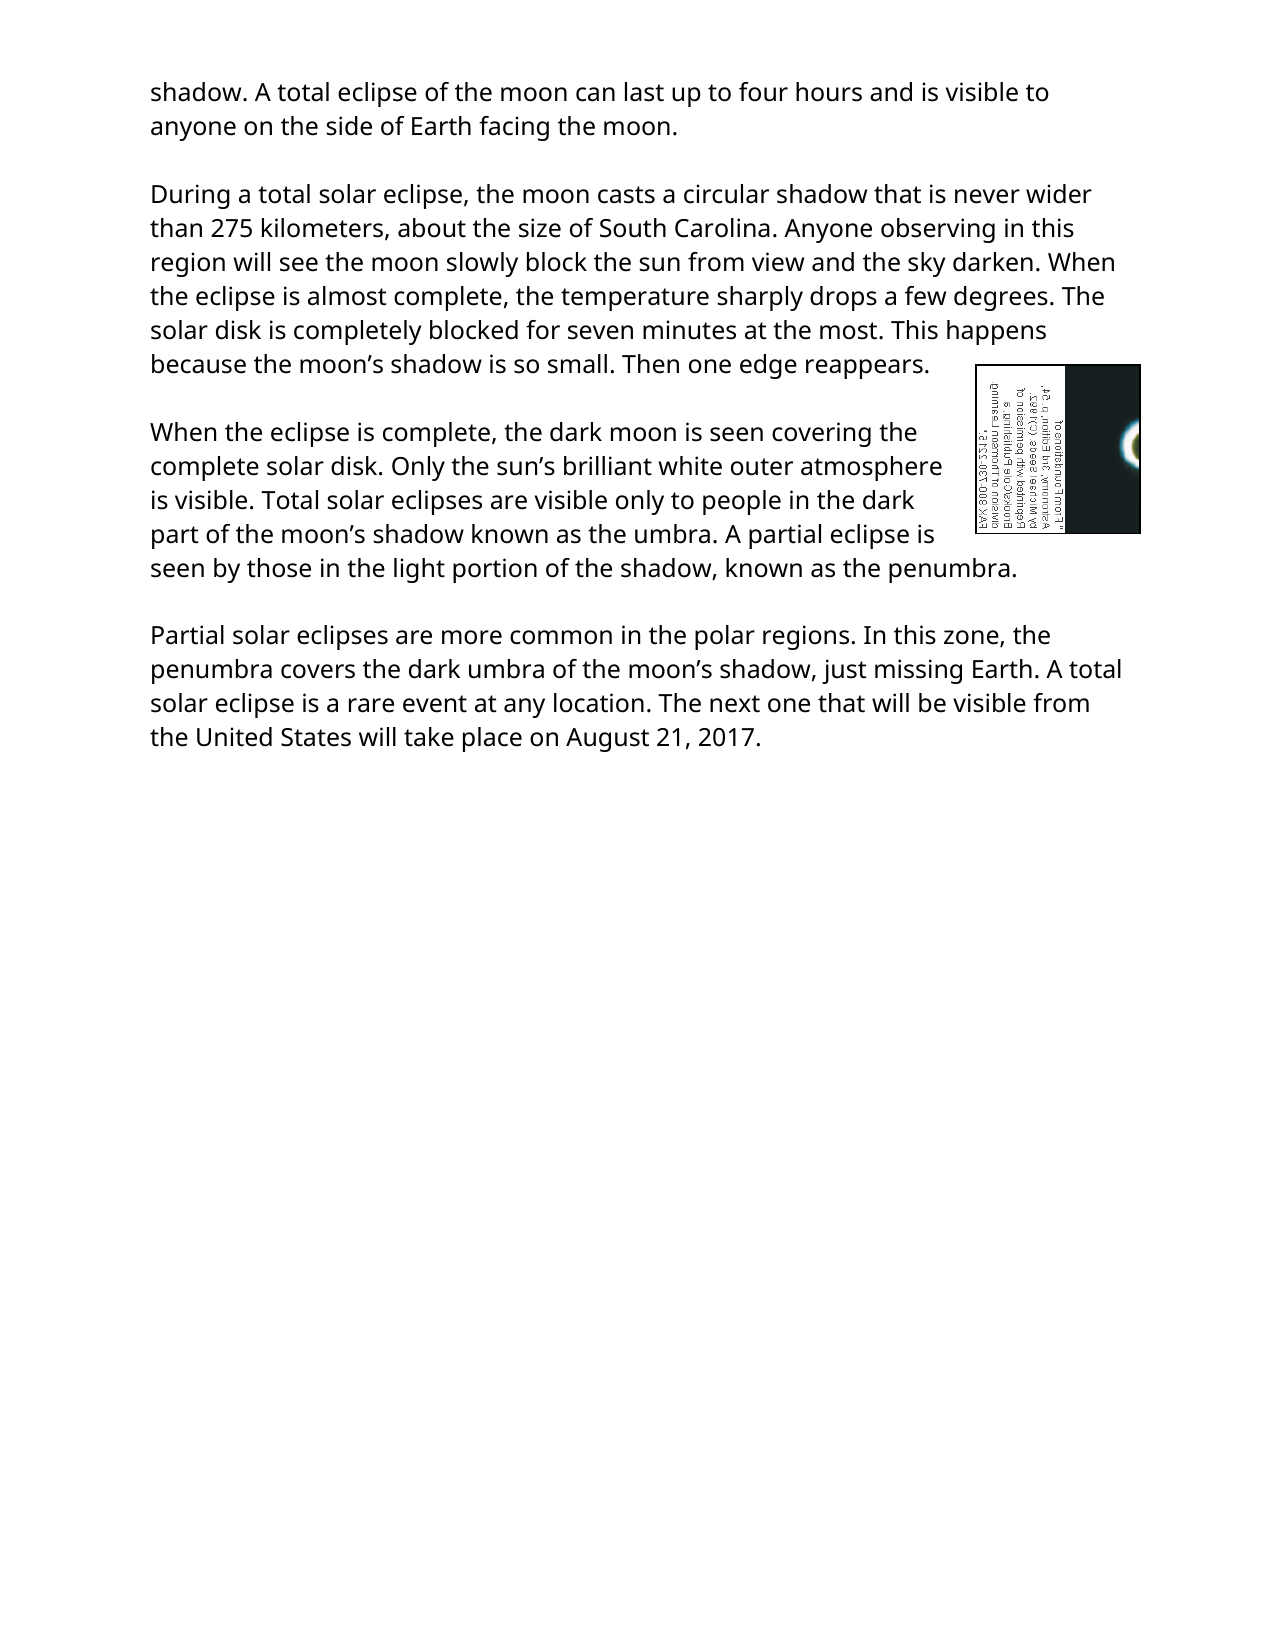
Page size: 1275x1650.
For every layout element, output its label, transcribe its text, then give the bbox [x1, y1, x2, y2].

text Partial solar eclipses are more common in the polar regions. In this zone, the penumbra covers the dark umbra of the moon’s shadow, just missing Earth. A total solar eclipse is a rare event at any location. The next one that will be visible from the United States will take place on August 21, 2017. [150, 448, 1125, 584]
text When the eclipse is complete, the dark moon is seen covering the complete solar disk. Only the sun’s brilliant white outer atmosphere is visible. Total solar eclipses are visible only to people in the dark part of the moon’s shadow known as the umbra. A partial eclipse is seen by those in the light portion of the shadow, known as the penumbra. [150, 244, 1125, 415]
